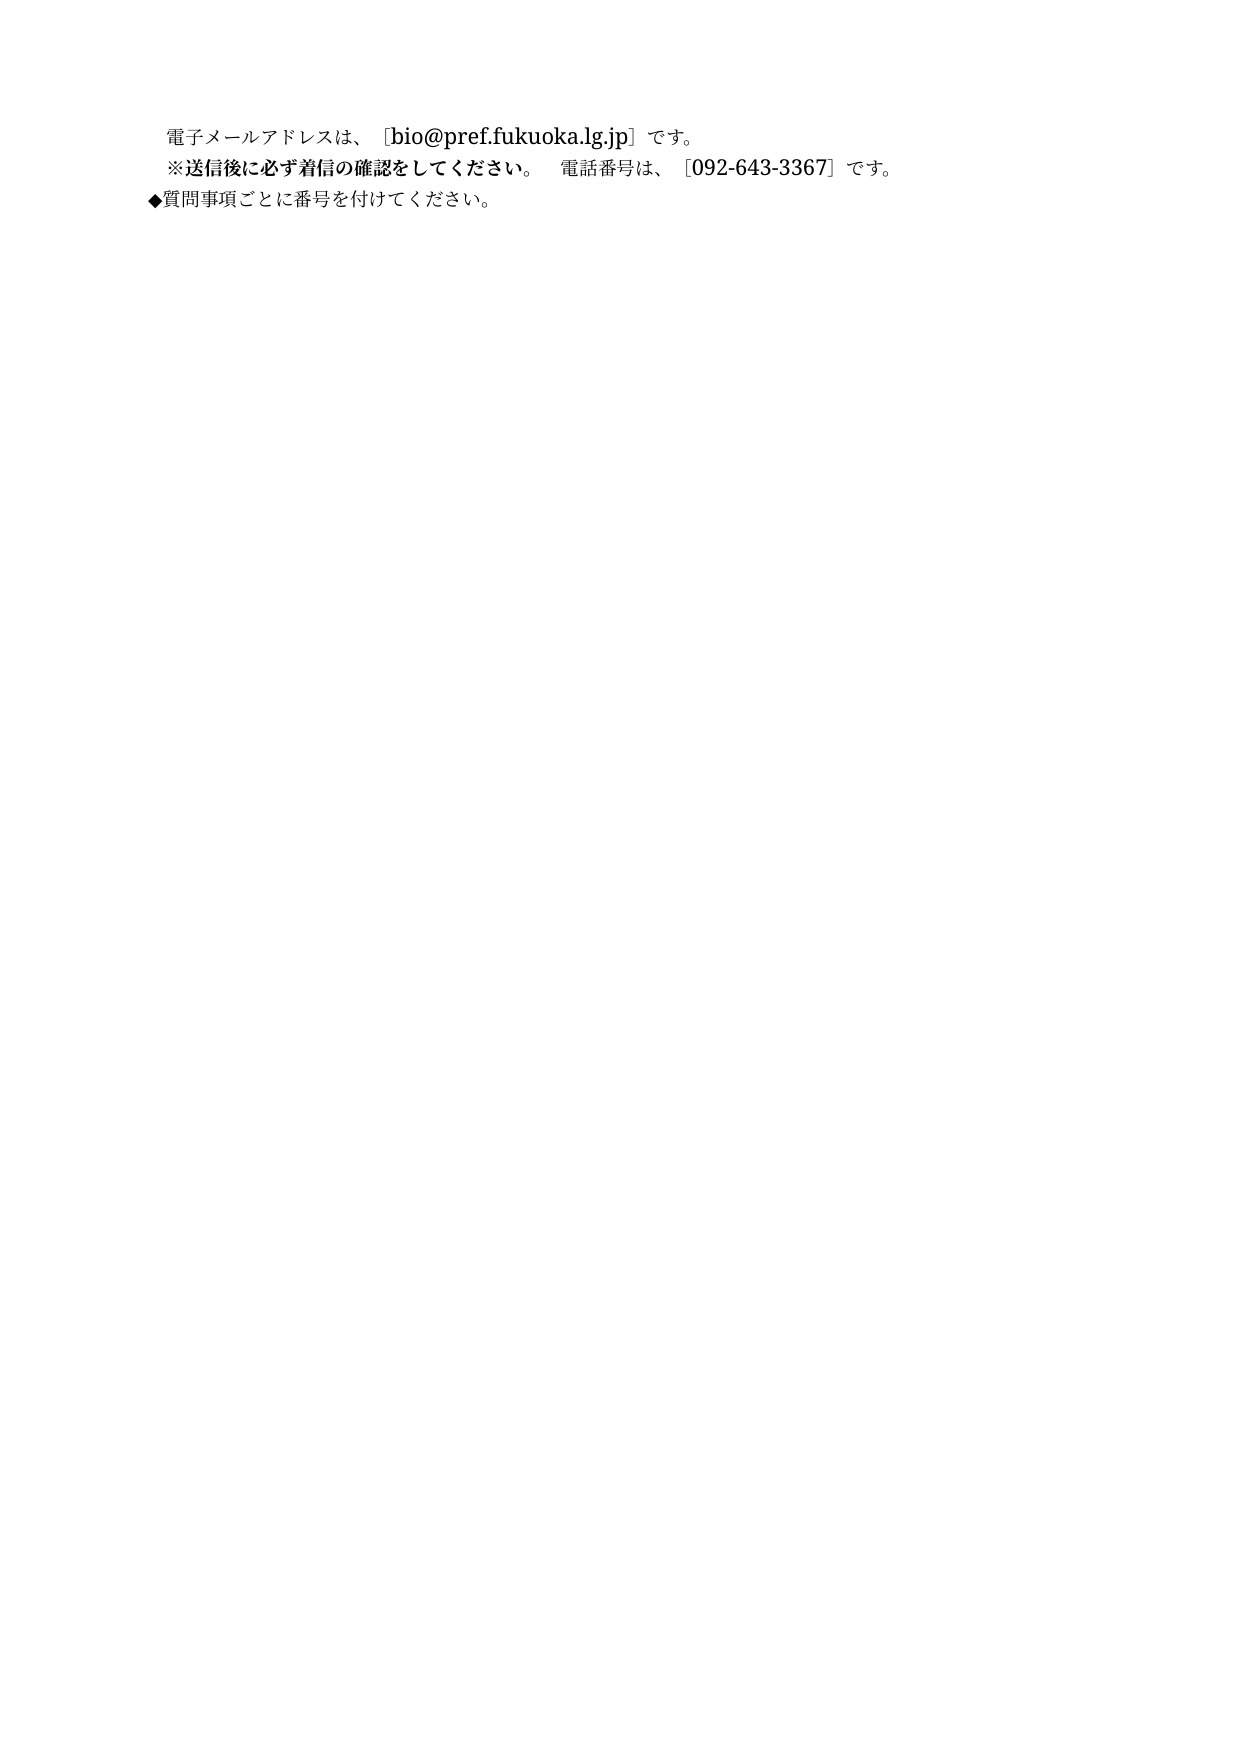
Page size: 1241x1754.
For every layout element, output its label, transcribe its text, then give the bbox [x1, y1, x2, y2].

text ※送信後に必ず着信の確認をしてください。 電話番号は、［092-643-3367］です。 [148, 151, 1137, 183]
text 電子メールアドレスは、［bio@pref.fukuoka.lg.jp］です。 [148, 120, 1137, 151]
text ◆質問事項ごとに番号を付けてください。 [148, 183, 1137, 214]
